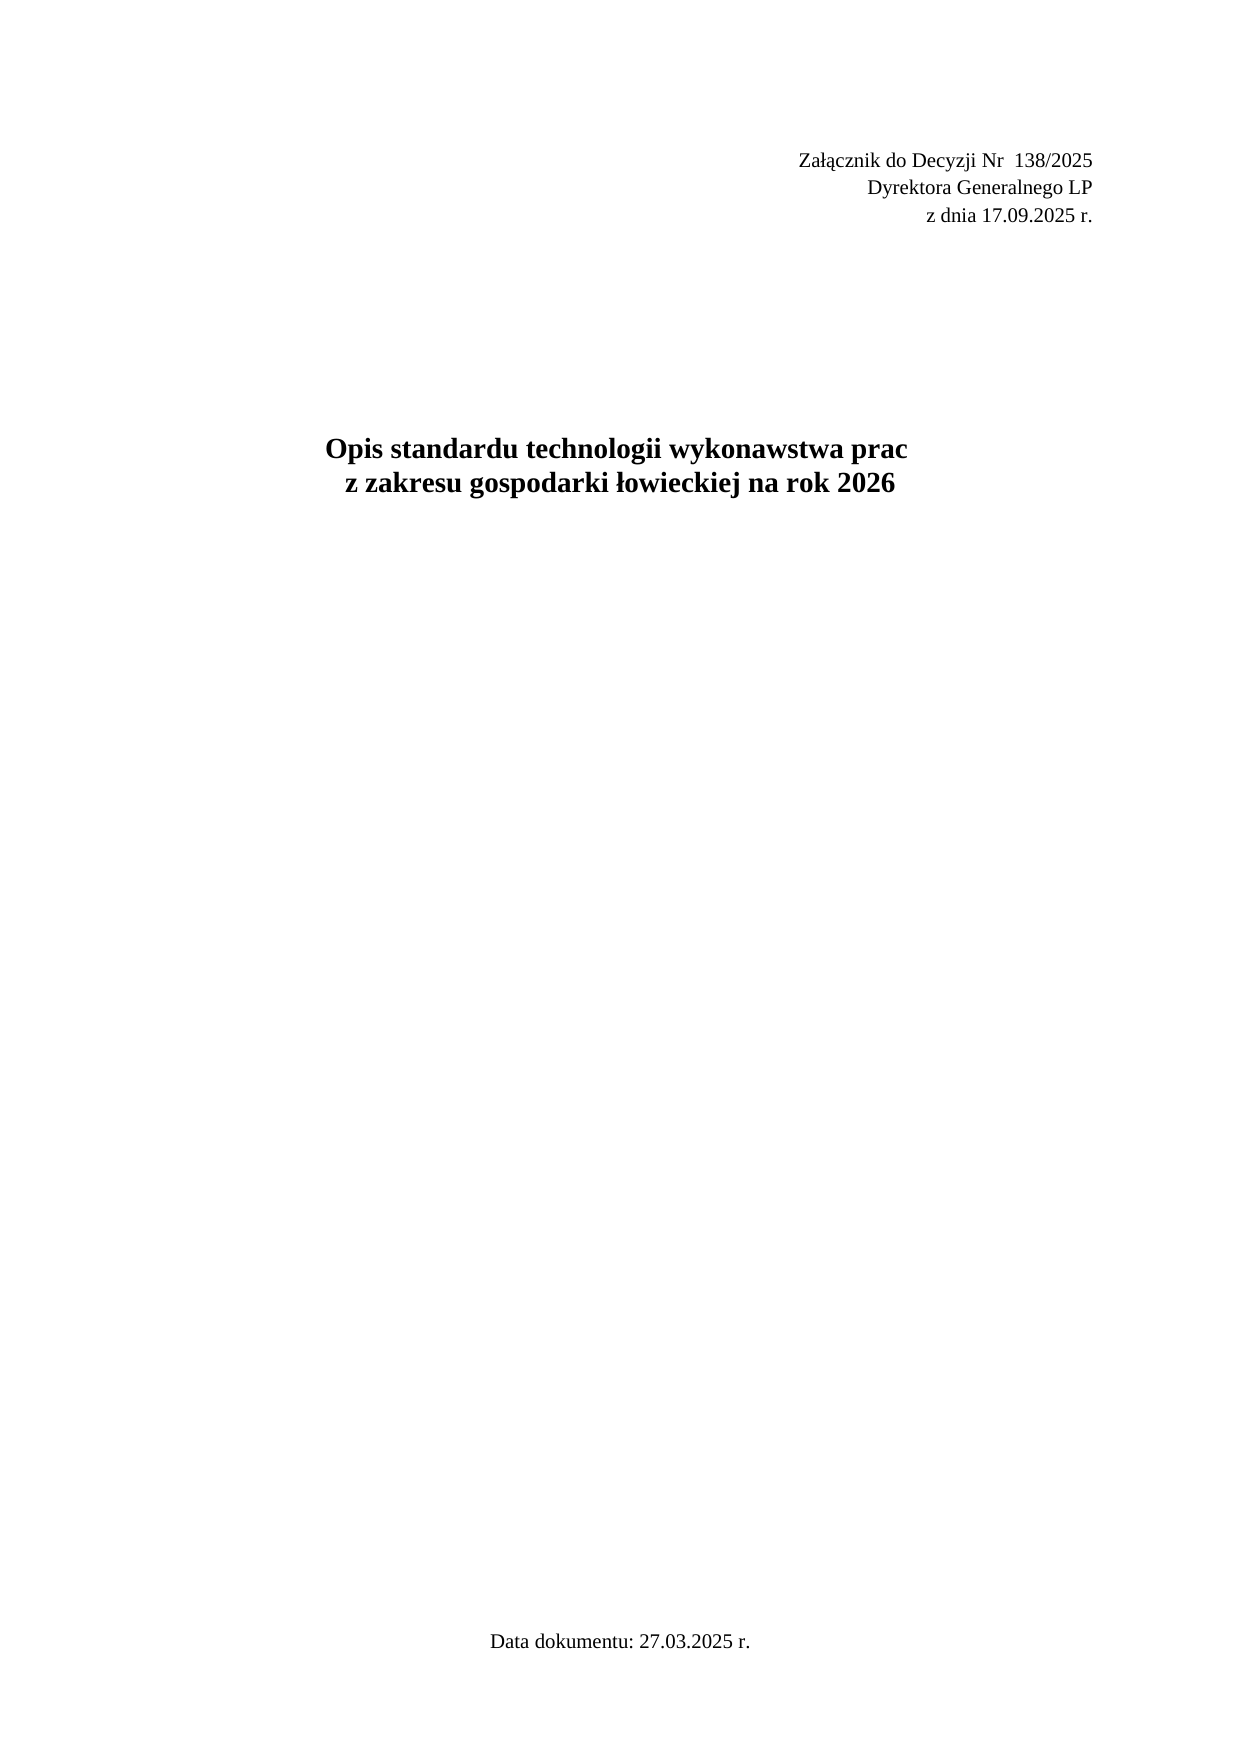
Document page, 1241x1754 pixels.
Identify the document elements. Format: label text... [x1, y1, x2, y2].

text Opis standardu technologii wykonawstwa prac z zakresu gospodarki łowieckiej na rok 2026 [148, 432, 1093, 499]
text Załącznik do Decyzji Nr 138/2025 [221, 148, 1093, 172]
text Dyrektora Generalnego LP [148, 175, 1093, 199]
text z dnia 17.09.2025 r. [148, 203, 1093, 227]
